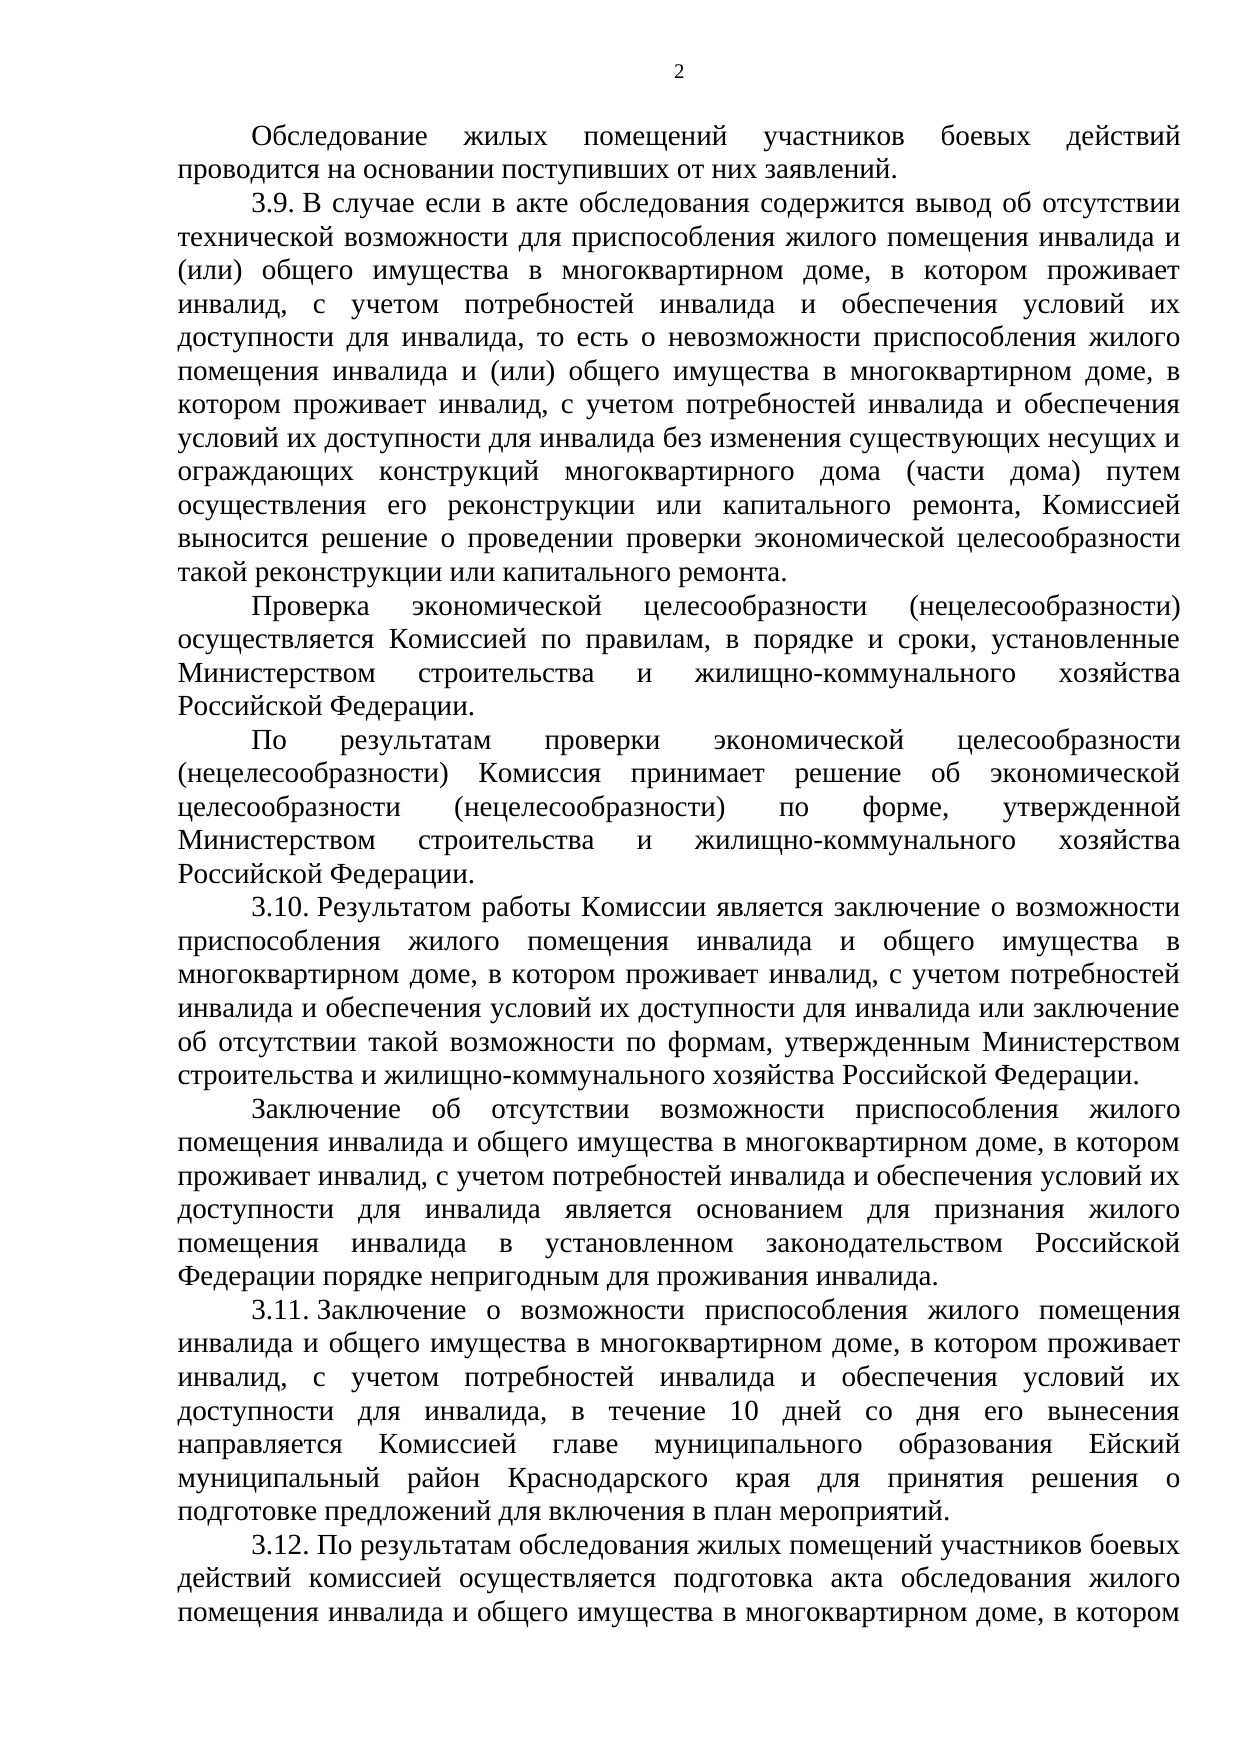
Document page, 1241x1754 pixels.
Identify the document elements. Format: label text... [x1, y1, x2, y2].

text Проверка экономической целесообразности (нецелесообразности) осуществляется Комиссией по правилам, в порядке и сроки, установленные Министерством строительства и жилищно-коммунального хозяйства Российской Федерации. [177, 588, 1181, 722]
text Обследование жилых помещений участников боевых действий проводится на основании поступивших от них заявлений. [177, 118, 1181, 185]
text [177, 1527, 1181, 1627]
text 3.10. Результатом работы Комиссии является заключение о возможности приспособления жилого помещения инвалида и общего имущества в многоквартирном доме, в котором проживает инвалид, с учетом потребностей инвалида и обеспечения условий их доступности для инвалида или заключение об отсутствии такой возможности по формам, утвержденным Министерством строительства и жилищно-коммунального хозяйства Российской Федерации. [177, 889, 1181, 1091]
text По результатам проверки экономической целесообразности (нецелесообразности) Комиссия принимает решение об экономической целесообразности (нецелесообразности) по форме, утвержденной Министерством строительства и жилищно-коммунального хозяйства Российской Федерации. [177, 722, 1181, 889]
text 3.11. Заключение о возможности приспособления жилого помещения инвалида и общего имущества в многоквартирном доме, в котором проживает инвалид, с учетом потребностей инвалида и обеспечения условий их доступности для инвалида, в течение 10 дней со дня его вынесения направляется Комиссией главе муниципального образования Ейский муниципальный район Краснодарского края для принятия решения о подготовке предложений для включения в план мероприятий. [177, 1292, 1181, 1527]
text 3.9. В случае если в акте обследования содержится вывод об отсутствии технической возможности для приспособления жилого помещения инвалида и (или) общего имущества в многоквартирном доме, в котором проживает инвалид, с учетом потребностей инвалида и обеспечения условий их доступности для инвалида, то есть о невозможности приспособления жилого помещения инвалида и (или) общего имущества в многоквартирном доме, в котором проживает инвалид, с учетом потребностей инвалида и обеспечения условий их доступности для инвалида без изменения существующих несущих и ограждающих конструкций многоквартирного дома (части дома) путем осуществления его реконструкции или капитального ремонта, Комиссией выносится решение о проведении проверки экономической целесообразности такой реконструкции или капитального ремонта. [177, 185, 1181, 588]
text Заключение об отсутствии возможности приспособления жилого помещения инвалида и общего имущества в многоквартирном доме, в котором проживает инвалид, с учетом потребностей инвалида и обеспечения условий их доступности для инвалида является основанием для признания жилого помещения инвалида в установленном законодательством Российской Федерации порядке непригодным для проживания инвалида. [177, 1091, 1181, 1292]
